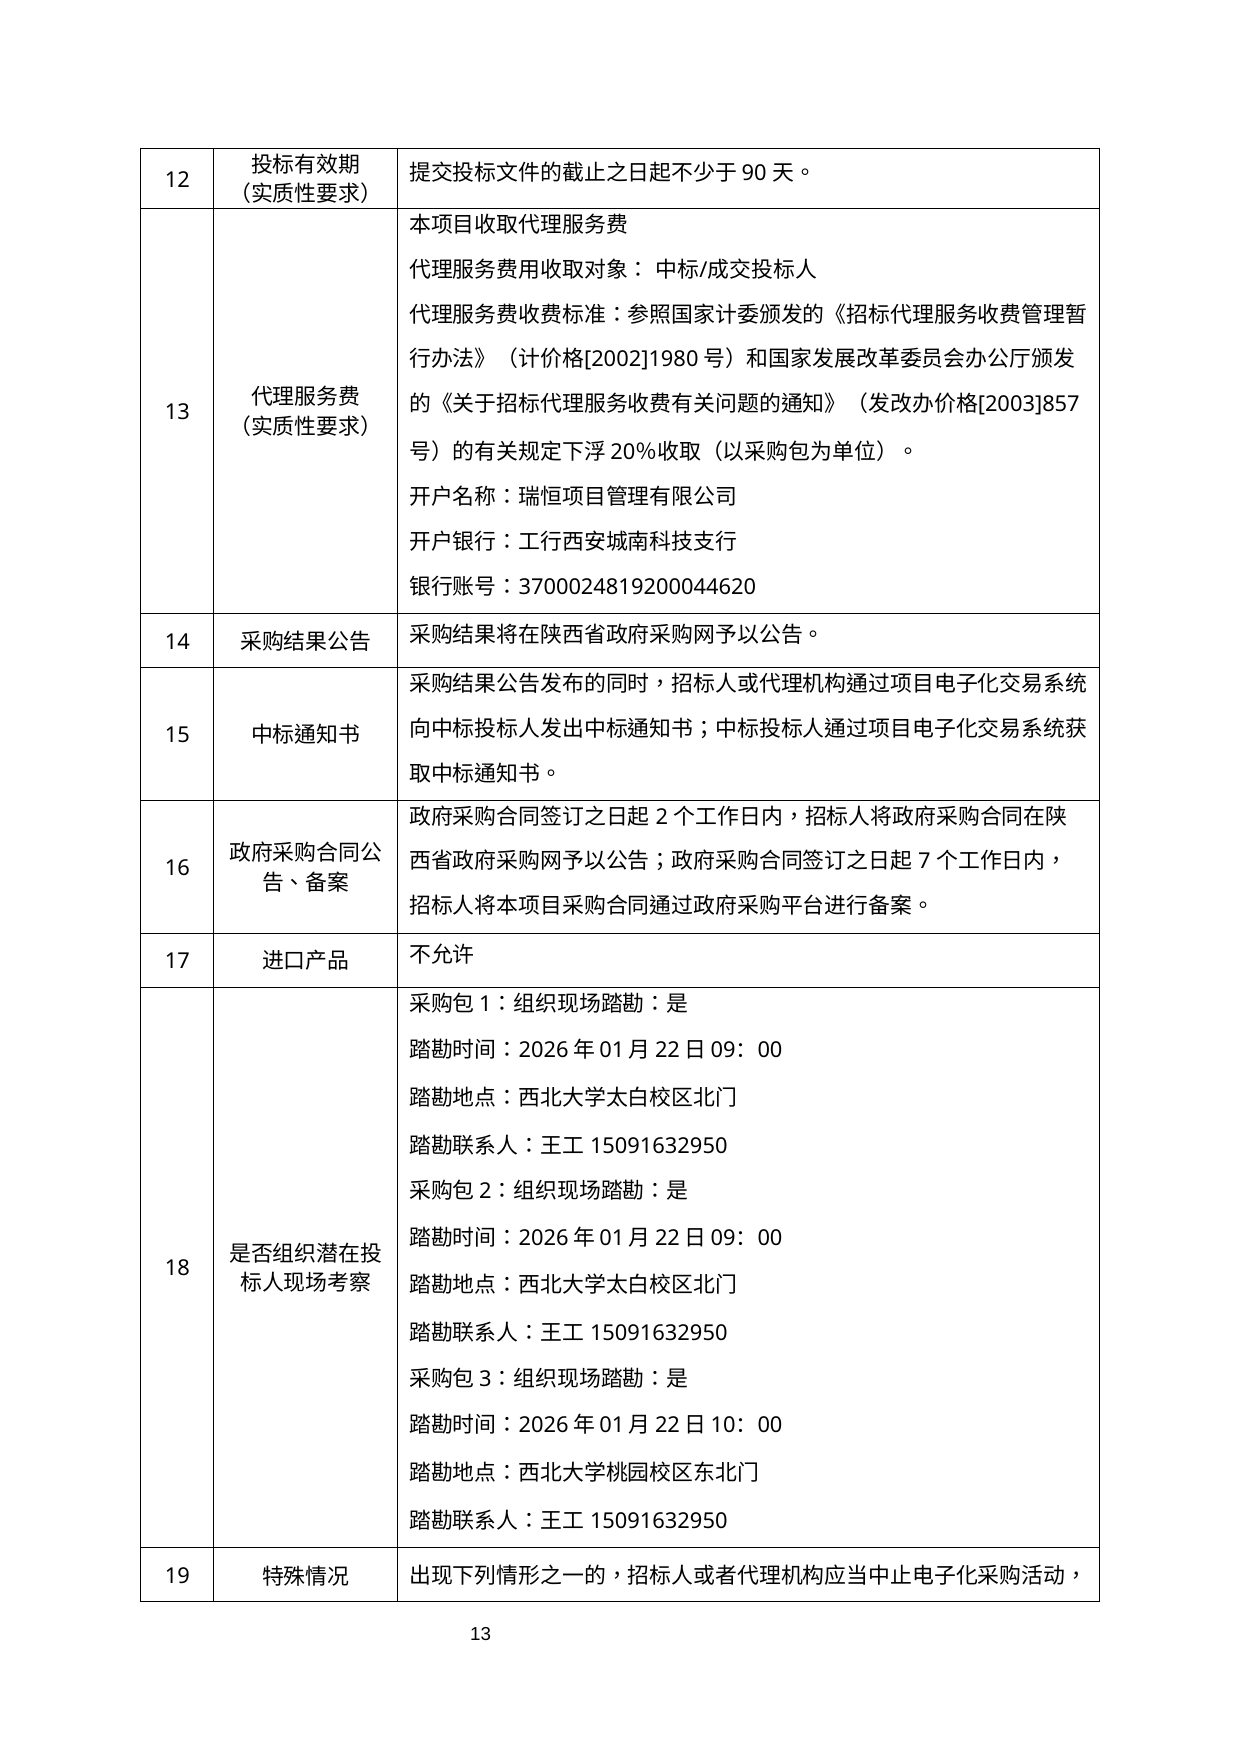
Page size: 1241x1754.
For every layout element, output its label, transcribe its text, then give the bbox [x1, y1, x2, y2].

table_cell 是否组织潜在投标人现场考察 [214, 988, 397, 1547]
table_cell 政府采购合同公告、备案 [214, 801, 397, 932]
table_cell 16 [141, 801, 213, 932]
table_cell 投标有效期 （实质性要求） [214, 149, 397, 208]
table_cell 本项目收取代理服务费 代理服务费用收取对象： 中标/成交投标人 代理服务费收费标准：参照国家计委颁发的《招标代理服务收费管理暂行办法》（计价格[2002]1980号）和国家发展改革委员会办公厅颁发的《关于招标代理服务收费有关问题的通知》（发改办价格[2003]857号）的有关规定下浮20％收取（以采购包为单位）。 开户名称：瑞恒项目管理有限公司 开户银行：工行西安城南科技支行 银行账号：3700024819200044620 [398, 209, 1099, 613]
table_cell 采购结果将在陕西省政府采购网予以公告。 [398, 614, 1099, 667]
table_cell 13 [141, 209, 213, 613]
table_cell 代理服务费 （实质性要求） [214, 209, 397, 613]
table_cell 特殊情况 [214, 1548, 397, 1601]
table_cell 18 [141, 988, 213, 1547]
table_cell 不允许 [398, 934, 1099, 987]
table_cell 15 [141, 668, 213, 800]
table_cell 14 [141, 614, 213, 667]
table_cell 政府采购合同签订之日起 2 个工作日内，招标人将政府采购合同在陕西省政府采购网予以公告；政府采购合同签订之日起 7 个工作日内，招标人将本项目采购合同通过政府采购平台进行备案。 [398, 801, 1099, 932]
table_cell 中标通知书 [214, 668, 397, 800]
table_cell 采购结果公告 [214, 614, 397, 667]
table_cell 提交投标文件的截止之日起不少于90 天。 [398, 149, 1099, 208]
table_cell 17 [141, 934, 213, 987]
table_cell 采购结果公告发布的同时，招标人或代理机构通过项目电子化交易系统向中标投标人发出中标通知书；中标投标人通过项目电子化交易系统获取中标通知书。 [398, 668, 1099, 800]
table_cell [398, 1548, 1099, 1601]
table_cell 采购包1：组织现场踏勘：是 踏勘时间：2026年01月22日09：00 踏勘地点：西北大学太白校区北门 踏勘联系人：王工 15091632950 采购包2：组织现场踏勘：是 踏勘时间：2026年01月22日09：00 踏勘地点：西北大学太白校区北门 踏勘联系人：王工 15091632950 采购包3：组织现场踏勘：是 踏勘时间：2026年01月22日10：00 踏勘地点：西北大学桃园校区东北门 踏勘联系人：王工 15091632950 [398, 988, 1099, 1547]
table_cell 19 [141, 1548, 213, 1601]
table_cell 进口产品 [214, 934, 397, 987]
table_cell 12 [141, 149, 213, 208]
